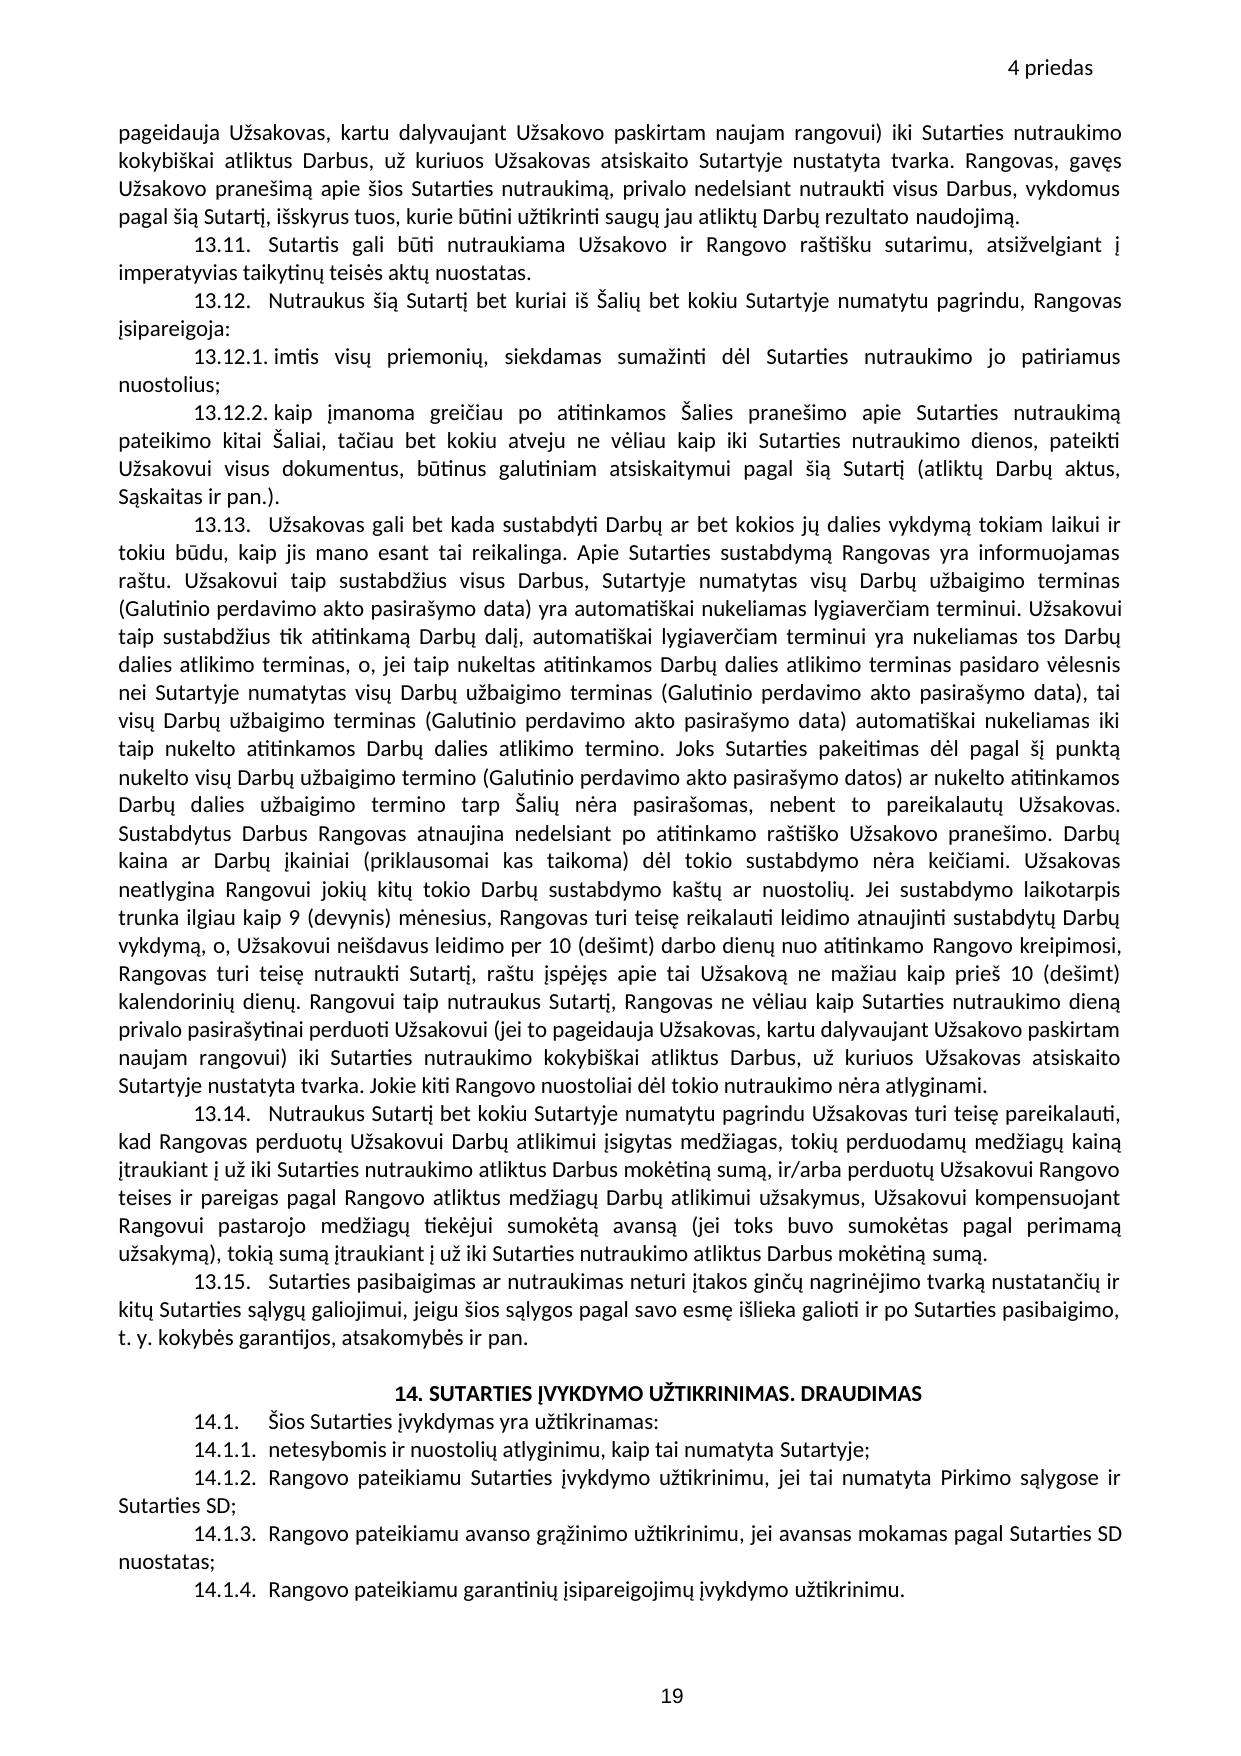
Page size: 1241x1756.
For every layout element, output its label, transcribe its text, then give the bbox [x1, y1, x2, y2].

list kaip įmanoma greičiau po atitinkamos Šalies pranešimo apie Sutarties nutraukimą pateikimo kitai Šaliai, tačiau bet kokiu atveju ne vėliau kaip iki Sutarties nutraukimo dienos, pateikti Užsakovui visus dokumentus, būtinus galutiniam atsiskaitymui pagal šią Sutartį (atliktų Darbų aktus, Sąskaitas ir pan.). [118, 398, 1122, 510]
list Šios Sutarties įvykdymas yra užtikrinamas: [193, 1407, 1122, 1435]
list Rangovo pateikiamu avanso grąžinimo užtikrinimu, jei avansas mokamas pagal Sutarties SD nuostatas; [118, 1519, 1122, 1575]
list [118, 118, 1122, 230]
list Sutartis gali būti nutraukiama Užsakovo ir Rangovo raštišku sutarimu, atsižvelgiant į imperatyvias taikytinų teisės aktų nuostatas. [118, 230, 1122, 286]
list Nutraukus šią Sutartį bet kuriai iš Šalių bet kokiu Sutartyje numatytu pagrindu, Rangovas įsipareigoja: [118, 286, 1122, 342]
list Nutraukus Sutartį bet kokiu Sutartyje numatytu pagrindu Užsakovas turi teisę pareikalauti, kad Rangovas perduotų Užsakovui Darbų atlikimui įsigytas medžiagas, tokių perduodamų medžiagų kainą įtraukiant į už iki Sutarties nutraukimo atliktus Darbus mokėtiną sumą, ir/arba perduotų Užsakovui Rangovo teises ir pareigas pagal Rangovo atliktus medžiagų Darbų atlikimui užsakymus, Užsakovui kompensuojant Rangovui pastarojo medžiagų tiekėjui sumokėtą avansą (jei toks buvo sumokėtas pagal perimamą užsakymą), tokią sumą įtraukiant į už iki Sutarties nutraukimo atliktus Darbus mokėtiną sumą. [118, 1099, 1122, 1267]
list Užsakovas gali bet kada sustabdyti Darbų ar bet kokios jų dalies vykdymą tokiam laikui ir tokiu būdu, kaip jis mano esant tai reikalinga. Apie Sutarties sustabdymą Rangovas yra informuojamas raštu. Užsakovui taip sustabdžius visus Darbus, Sutartyje numatytas visų Darbų užbaigimo terminas (Galutinio perdavimo akto pasirašymo data) yra automatiškai nukeliamas lygiaverčiam terminui. Užsakovui taip sustabdžius tik atitinkamą Darbų dalį, automatiškai lygiaverčiam terminui yra nukeliamas tos Darbų dalies atlikimo terminas, o, jei taip nukeltas atitinkamos Darbų dalies atlikimo terminas pasidaro vėlesnis nei Sutartyje numatytas visų Darbų užbaigimo terminas (Galutinio perdavimo akto pasirašymo data), tai visų Darbų užbaigimo terminas (Galutinio perdavimo akto pasirašymo data) automatiškai nukeliamas iki taip nukelto atitinkamos Darbų dalies atlikimo termino. Joks Sutarties pakeitimas dėl pagal šį punktą nukelto visų Darbų užbaigimo termino (Galutinio perdavimo akto pasirašymo datos) ar nukelto atitinkamos Darbų dalies užbaigimo termino tarp Šalių nėra pasirašomas, nebent to pareikalautų Užsakovas. Sustabdytus Darbus Rangovas atnaujina nedelsiant po atitinkamo raštiško Užsakovo pranešimo. Darbų kaina ar Darbų įkainiai (priklausomai kas taikoma) dėl tokio sustabdymo nėra keičiami. Užsakovas neatlygina Rangovui jokių kitų tokio Darbų sustabdymo kaštų ar nuostolių. Jei sustabdymo laikotarpis trunka ilgiau kaip 9 (devynis) mėnesius, Rangovas turi teisę reikalauti leidimo atnaujinti sustabdytų Darbų vykdymą, o, Užsakovui neišdavus leidimo per 10 (dešimt) darbo dienų nuo atitinkamo Rangovo kreipimosi, Rangovas turi teisę nutraukti Sutartį, raštu įspėjęs apie tai Užsakovą ne mažiau kaip prieš 10 (dešimt) kalendorinių dienų. Rangovui taip nutraukus Sutartį, Rangovas ne vėliau kaip Sutarties nutraukimo dieną privalo pasirašytinai perduoti Užsakovui (jei to pageidauja Užsakovas, kartu dalyvaujant Užsakovo paskirtam naujam rangovui) iki Sutarties nutraukimo kokybiškai atliktus Darbus, už kuriuos Užsakovas atsiskaito Sutartyje nustatyta tvarka. Jokie kiti Rangovo nuostoliai dėl tokio nutraukimo nėra atlyginami. [118, 510, 1122, 1099]
list Rangovo pateikiamu Sutarties įvykdymo užtikrinimu, jei tai numatyta Pirkimo sąlygose ir Sutarties SD; [118, 1463, 1122, 1519]
list imtis visų priemonių, siekdamas sumažinti dėl Sutarties nutraukimo jo patiriamus nuostolius; [118, 342, 1122, 398]
list netesybomis ir nuostolių atlyginimu, kaip tai numatyta Sutartyje; [193, 1435, 1122, 1463]
list Sutarties pasibaigimas ar nutraukimas neturi įtakos ginčų nagrinėjimo tvarką nustatančių ir kitų Sutarties sąlygų galiojimui, jeigu šios sąlygos pagal savo esmę išlieka galioti ir po Sutarties pasibaigimo, t. y. kokybės garantijos, atsakomybės ir pan. [118, 1267, 1122, 1351]
list Rangovo pateikiamu garantinių įsipareigojimų įvykdymo užtikrinimu. [118, 1575, 1122, 1603]
subtitle SUTARTIES ĮVYKDYMO UŽTIKRINIMAS. DRAUDIMAS [118, 1379, 1122, 1407]
